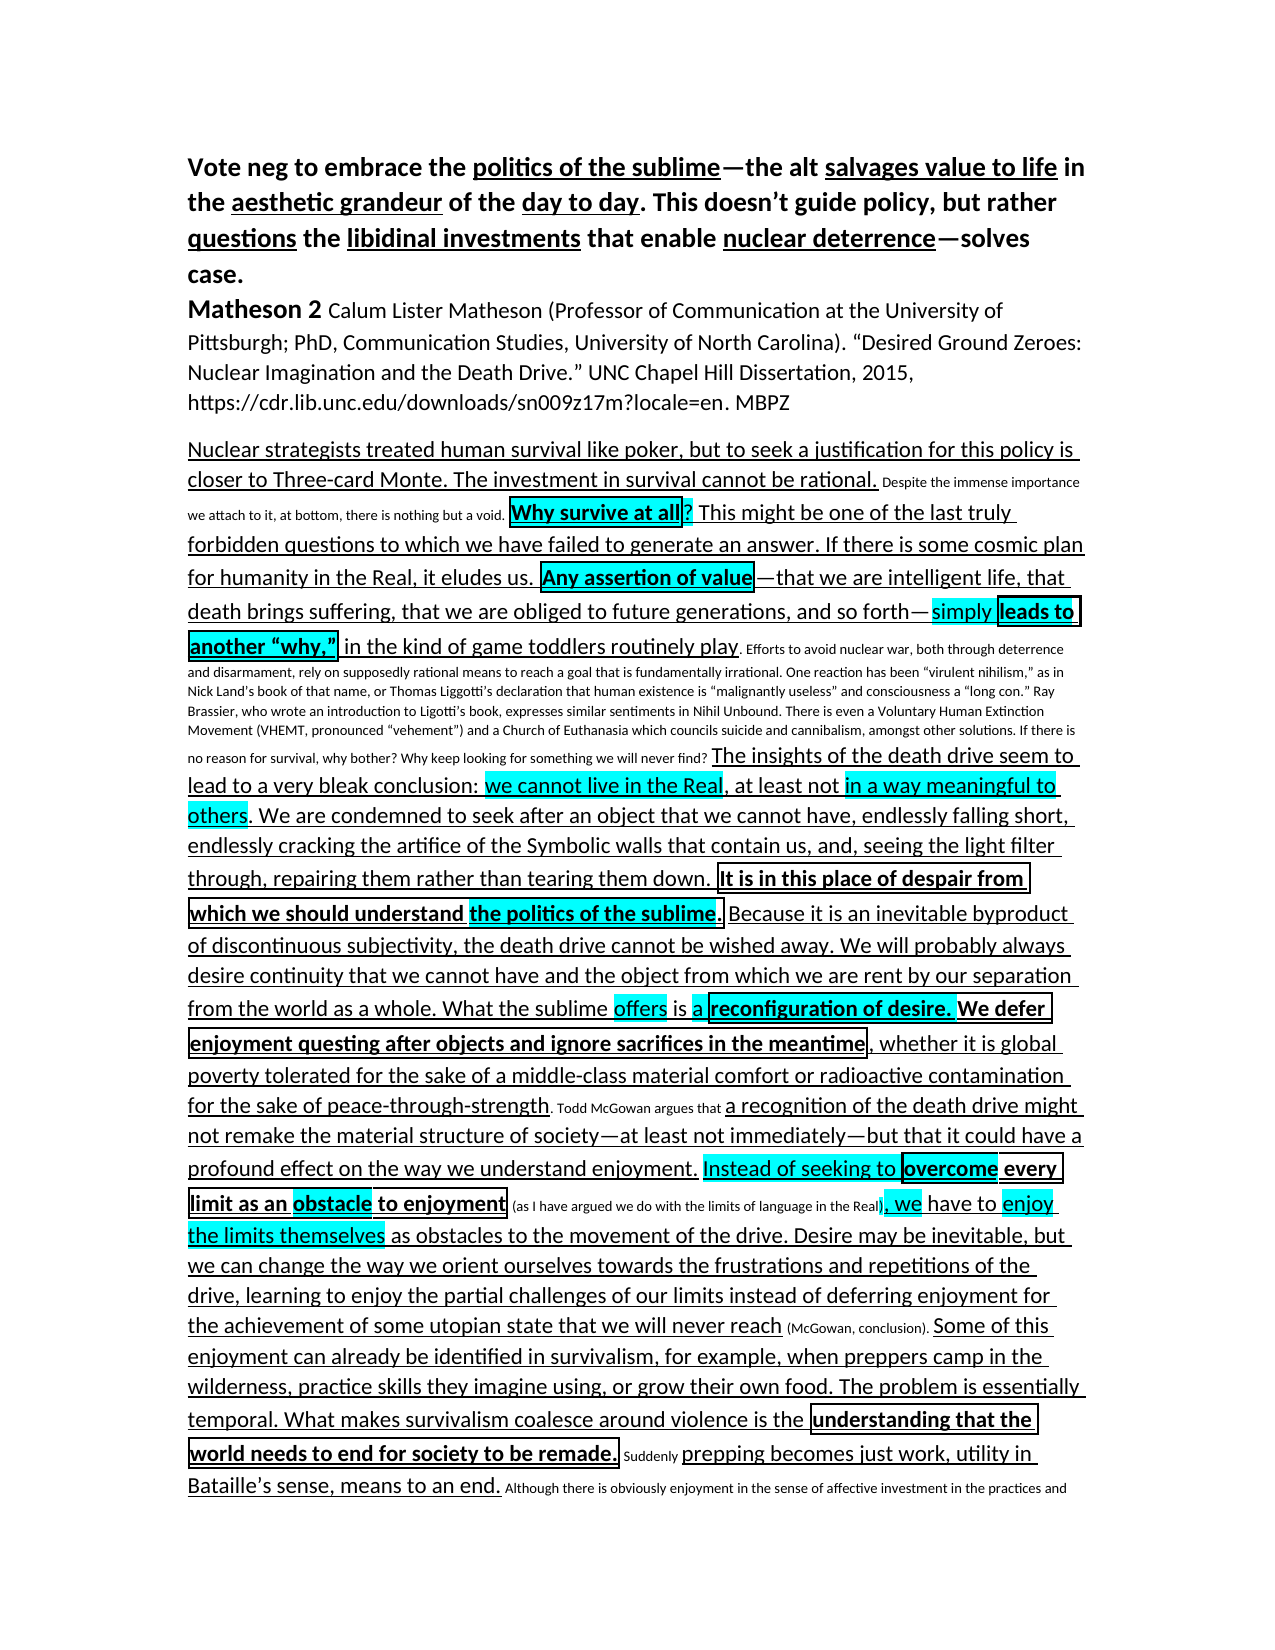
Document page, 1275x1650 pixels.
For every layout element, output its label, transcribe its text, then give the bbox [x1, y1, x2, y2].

subtitle Vote neg to embrace the politics of the sublime—the alt salvages value to life in the aesthetic grandeur of the day to day. This doesn’t guide policy, but rather questions the libidinal investments that enable nuclear deterrence—solves case. [187, 150, 1087, 290]
text Matheson 2 Calum Lister Matheson (Professor of Communication at the University of Pittsburgh; PhD, Communication Studies, University of North Carolina). “Desired Ground Zeroes: Nuclear Imagination and the Death Drive.” UNC Chapel Hill Dissertation, 2015, https://cdr.lib.unc.edu/downloads/sn009z17m?locale=en. MBPZ [187, 292, 1087, 416]
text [187, 435, 1087, 1500]
